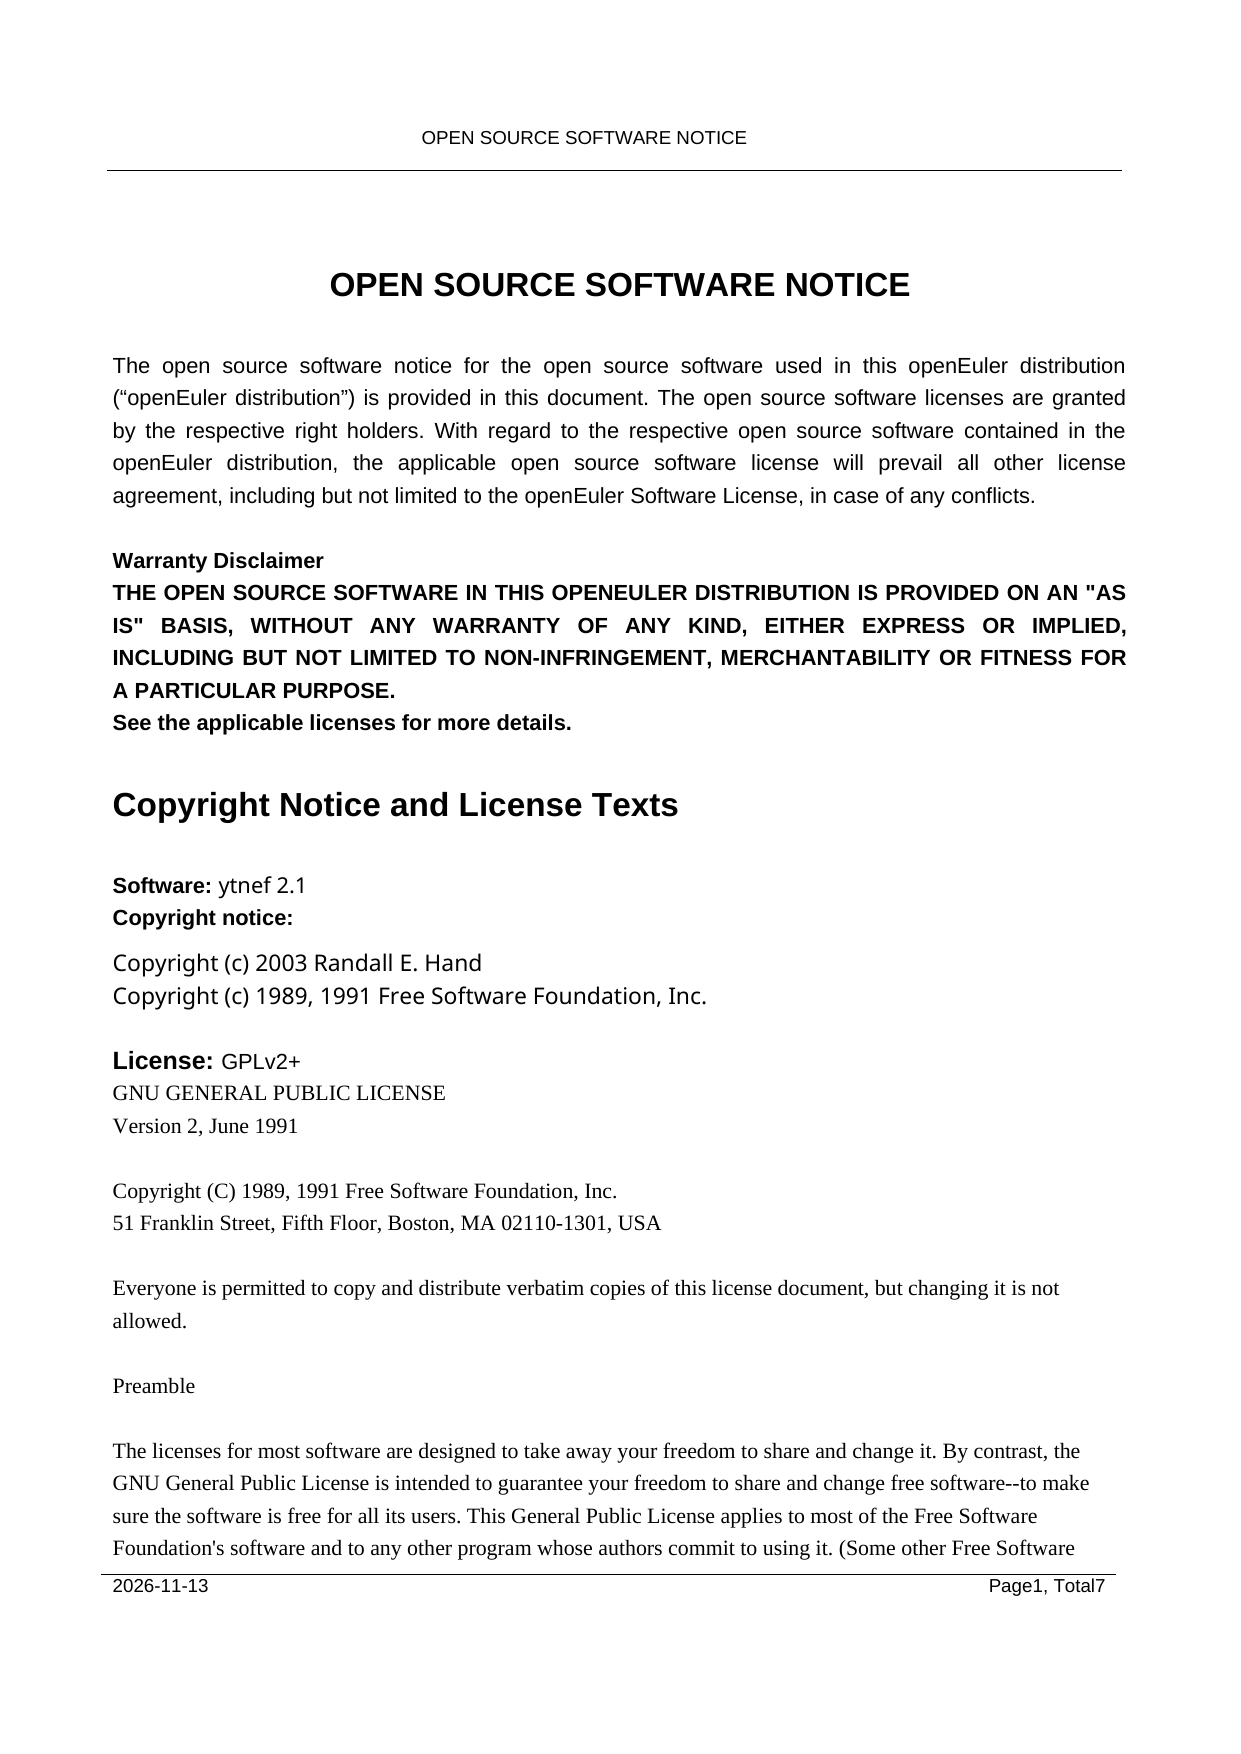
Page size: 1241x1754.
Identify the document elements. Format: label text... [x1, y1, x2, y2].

text Copyright Notice and License Texts [112, 771, 1128, 836]
text OPEN SOURCE SOFTWARE NOTICE [112, 251, 1128, 316]
text THE OPEN SOURCE SOFTWARE IN THIS OPENEULER DISTRIBUTION IS PROVIDED ON AN "AS IS" BASIS, WITHOUT ANY WARRANTY OF ANY KIND, EITHER EXPRESS OR IMPLIED, INCLUDING BUT NOT LIMITED TO NON-INFRINGEMENT, MERCHANTABILITY OR FITNESS FOR A PARTICULAR PURPOSE. See the applicable licenses for more details. [112, 576, 1128, 739]
text Copyright notice: [112, 901, 1128, 934]
text License: GPLv2+ [112, 1044, 1128, 1077]
text The open source software notice for the open source software used in this openEuler distribution (“openEuler distribution”) is provided in this document. The open source software licenses are granted by the respective right holders. With regard to the respective open source software contained in the openEuler distribution, the applicable open source software license will prevail all other license agreement, including but not limited to the openEuler Software License, in case of any conflicts. [112, 349, 1128, 511]
text Copyright (c) 2003 Randall E. Hand Copyright (c) 1989, 1991 Free Software Foundation, Inc. [112, 947, 1128, 1044]
text Warranty Disclaimer [112, 544, 1128, 576]
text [112, 1077, 1128, 1564]
title Software: ytnef 2.1 [112, 869, 1128, 901]
